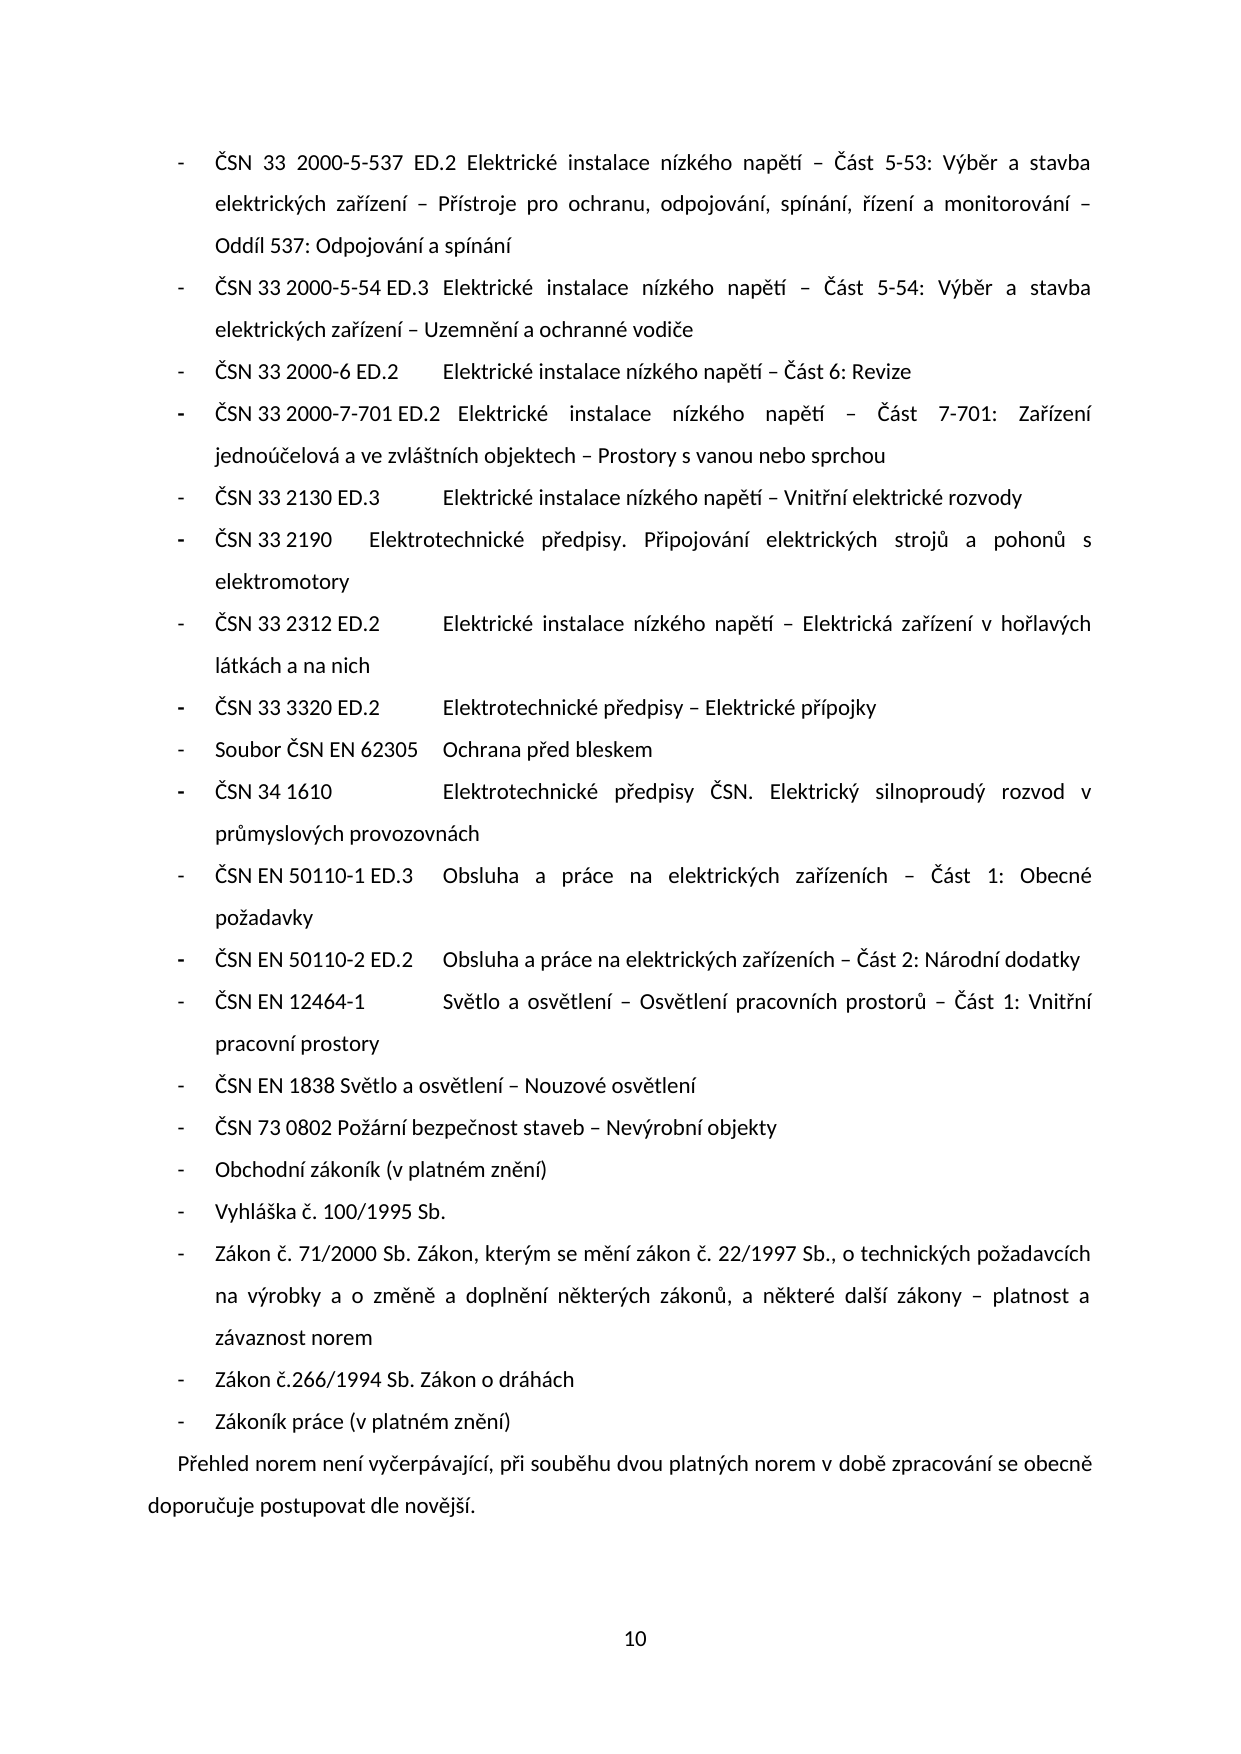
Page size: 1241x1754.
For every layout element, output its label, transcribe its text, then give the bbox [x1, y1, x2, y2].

list ČSN 33 2000-7-701 ED.2 Elektrické instalace nízkého napětí – Část 7-701: Zařízení jednoúčelová a ve zvláštních objektech – Prostory s vanou nebo sprchou [177, 399, 1093, 469]
list ČSN 33 2130 ED.3 Elektrické instalace nízkého napětí – Vnitřní elektrické rozvody [177, 483, 1093, 511]
list ČSN EN 50110-2 ED.2 Obsluha a práce na elektrických zařízeních – Část 2: Národní dodatky [177, 945, 1093, 973]
list ČSN 33 2000-5-54 ED.3 Elektrické instalace nízkého napětí – Část 5-54: Výběr a stavba elektrických zařízení – Uzemnění a ochranné vodiče [177, 273, 1093, 343]
list ČSN 73 0802 Požární bezpečnost staveb – Nevýrobní objekty [177, 1113, 1093, 1141]
list ČSN 33 2312 ED.2 Elektrické instalace nízkého napětí – Elektrická zařízení v hořlavých látkách a na nich [177, 609, 1093, 679]
list Zákoník práce (v platném znění) [177, 1407, 1093, 1435]
list ČSN 33 2000-6 ED.2 Elektrické instalace nízkého napětí – Část 6: Revize [177, 357, 1093, 386]
list ČSN EN 50110-1 ED.3 Obsluha a práce na elektrických zařízeních – Část 1: Obecné požadavky [177, 861, 1093, 931]
list Zákon č.266/1994 Sb. Zákon o dráhách [177, 1365, 1093, 1393]
list ČSN 33 2000-5-537 ED.2 Elektrické instalace nízkého napětí – Část 5-53: Výběr a stavba elektrických zařízení – Přístroje pro ochranu, odpojování, spínání, řízení a monitorování – Oddíl 537: Odpojování a spínání [177, 148, 1093, 259]
list ČSN EN 12464-1 Světlo a osvětlení – Osvětlení pracovních prostorů – Část 1: Vnitřní pracovní prostory [177, 987, 1093, 1057]
list ČSN 34 1610 Elektrotechnické předpisy ČSN. Elektrický silnoproudý rozvod v průmyslových provozovnách [177, 777, 1093, 847]
list Soubor ČSN EN 62305 Ochrana před bleskem [177, 735, 1093, 763]
list ČSN 33 2190 Elektrotechnické předpisy. Připojování elektrických strojů a pohonů s elektromotory [177, 525, 1093, 595]
list ČSN EN 1838 Světlo a osvětlení – Nouzové osvětlení [177, 1071, 1093, 1099]
list ČSN 33 3320 ED.2 Elektrotechnické předpisy – Elektrické přípojky [177, 693, 1093, 721]
text Přehled norem není vyčerpávající, při souběhu dvou platných norem v době zpracování se obecně doporučuje postupovat dle novější. [148, 1449, 1093, 1519]
list Vyhláška č. 100/1995 Sb. [177, 1197, 1093, 1225]
list Obchodní zákoník (v platném znění) [177, 1155, 1093, 1183]
list Zákon č. 71/2000 Sb. Zákon, kterým se mění zákon č. 22/1997 Sb., o technických požadavcích na výrobky a o změně a doplnění některých zákonů, a některé další zákony – platnost a závaznost norem [177, 1239, 1093, 1351]
